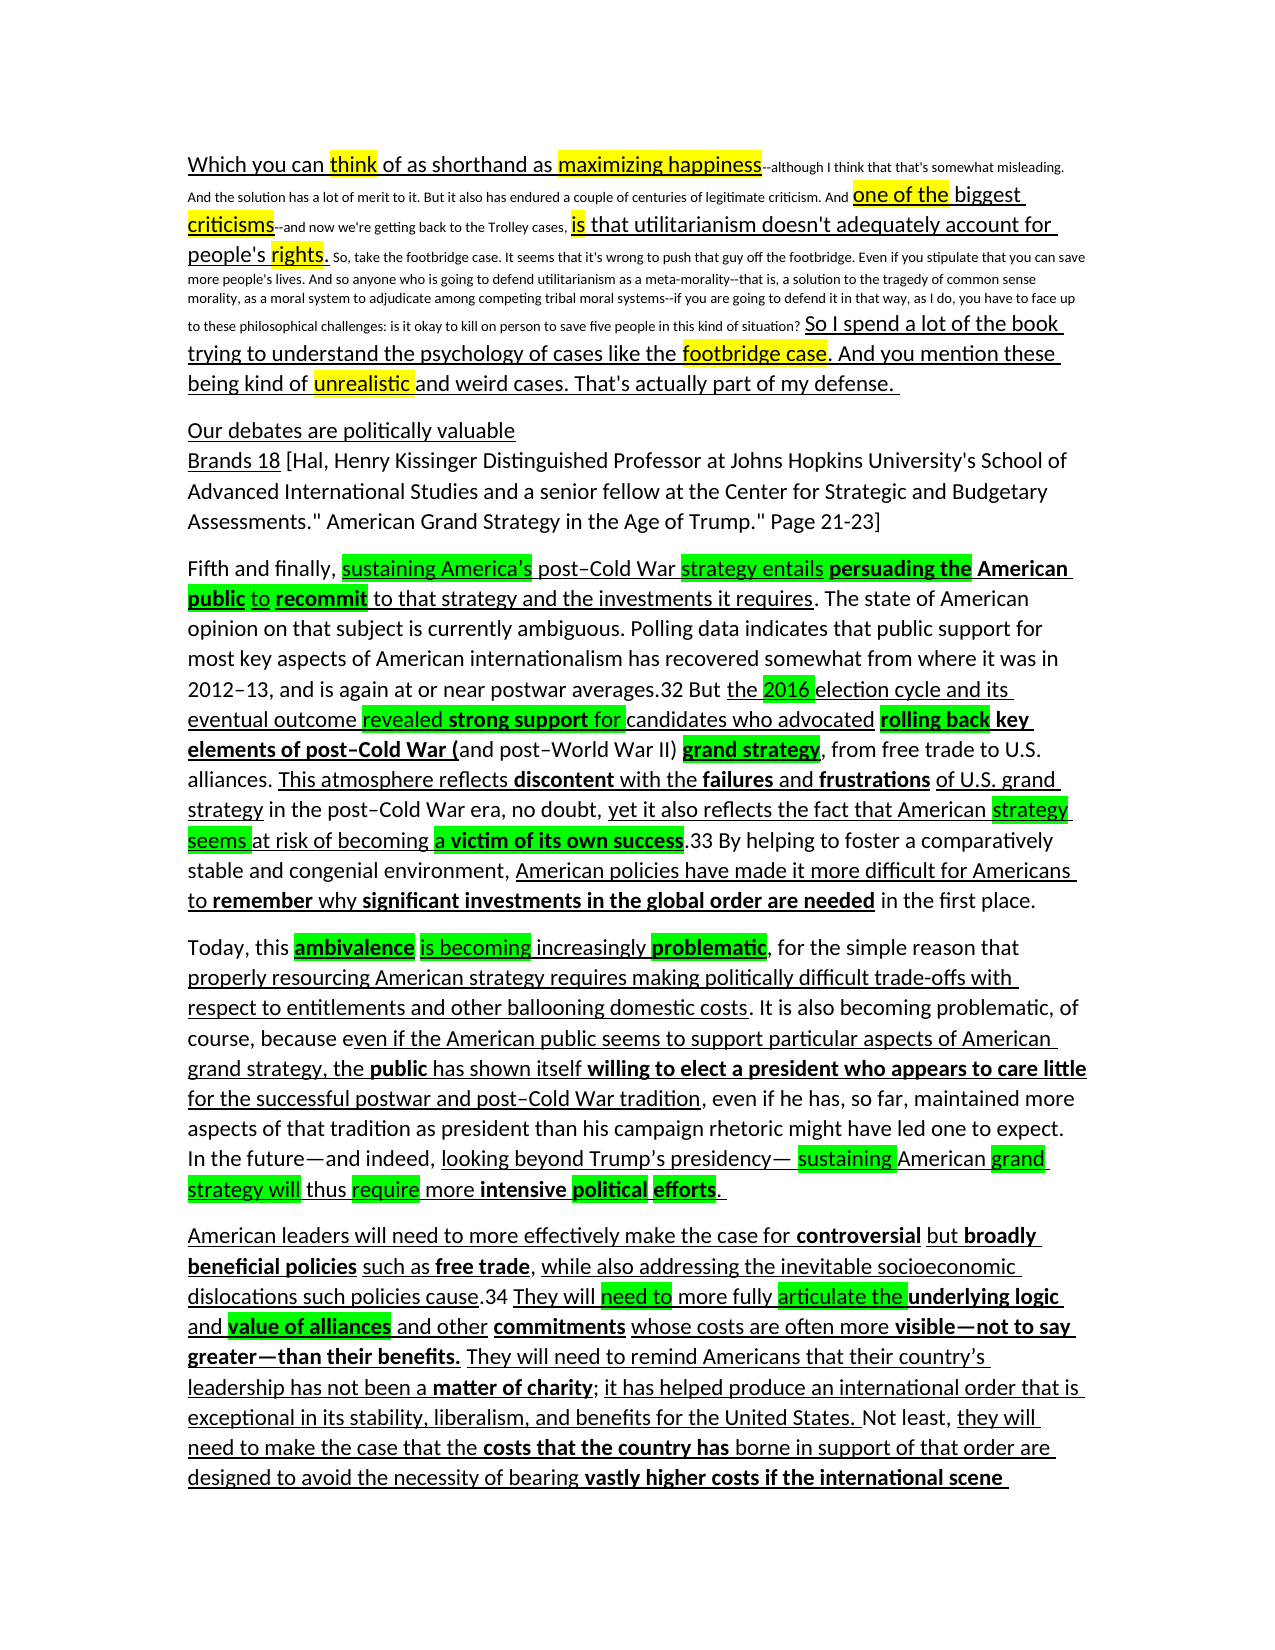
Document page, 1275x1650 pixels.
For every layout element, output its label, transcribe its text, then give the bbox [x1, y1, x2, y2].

text Fifth and finally, sustaining America’s post–Cold War strategy entails persuading the American public to recommit to that strategy and the investments it requires. The state of American opinion on that subject is currently ambiguous. Polling data indicates that public support for most key aspects of American internationalism has recovered somewhat from where it was in 2012–13, and is again at or near postwar averages.32 But the 2016 election cycle and its eventual outcome revealed strong support for candidates who advocated rolling back key elements of post–Cold War (and post–World War II) grand strategy, from free trade to U.S. alliances. This atmosphere reflects discontent with the failures and frustrations of U.S. grand strategy in the post–Cold War era, no doubt, yet it also reflects the fact that American strategy seems at risk of becoming a victim of its own success.33 By helping to foster a comparatively stable and congenial environment, American policies have made it more difficult for Americans to remember why significant investments in the global order are needed in the first place. [187, 554, 1087, 914]
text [187, 150, 1087, 398]
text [187, 1222, 1087, 1491]
text Today, this ambivalence is becoming increasingly problematic, for the simple reason that properly resourcing American strategy requires making politically difficult trade-offs with respect to entitlements and other ballooning domestic costs. It is also becoming problematic, of course, because even if the American public seems to support particular aspects of American grand strategy, the public has shown itself willing to elect a president who appears to care little for the successful postwar and post–Cold War tradition, even if he has, so far, maintained more aspects of that tradition as president than his campaign rhetoric might have led one to expect. In the future—and indeed, looking beyond Trump’s presidency— sustaining American grand strategy will thus require more intensive political efforts. [187, 1079, 1087, 1203]
text Today, this ambivalence is becoming increasingly problematic, for the simple reason that properly resourcing American strategy requires making politically difficult trade-offs with respect to entitlements and other ballooning domestic costs. It is also becoming problematic, of course, because even if the American public seems to support particular aspects of American grand strategy, the public has shown itself willing to elect a president who appears to care little for the successful postwar and post–Cold War tradition, even if he has, so far, maintained more aspects of that tradition as president than his campaign rhetoric might have led one to expect. In the future—and indeed, looking beyond Trump’s presidency— sustaining American grand strategy will thus require more intensive political efforts. [187, 933, 1087, 1078]
text Brands 18 [Hal, Henry Kissinger Distinguished Professor at Johns Hopkins University's School of Advanced International Studies and a senior fellow at the Center for Strategic and Budgetary Assessments." American Grand Strategy in the Age of Trump." Page 21-23] [187, 447, 1087, 535]
subtitle Our debates are politically valuable [187, 416, 1087, 444]
